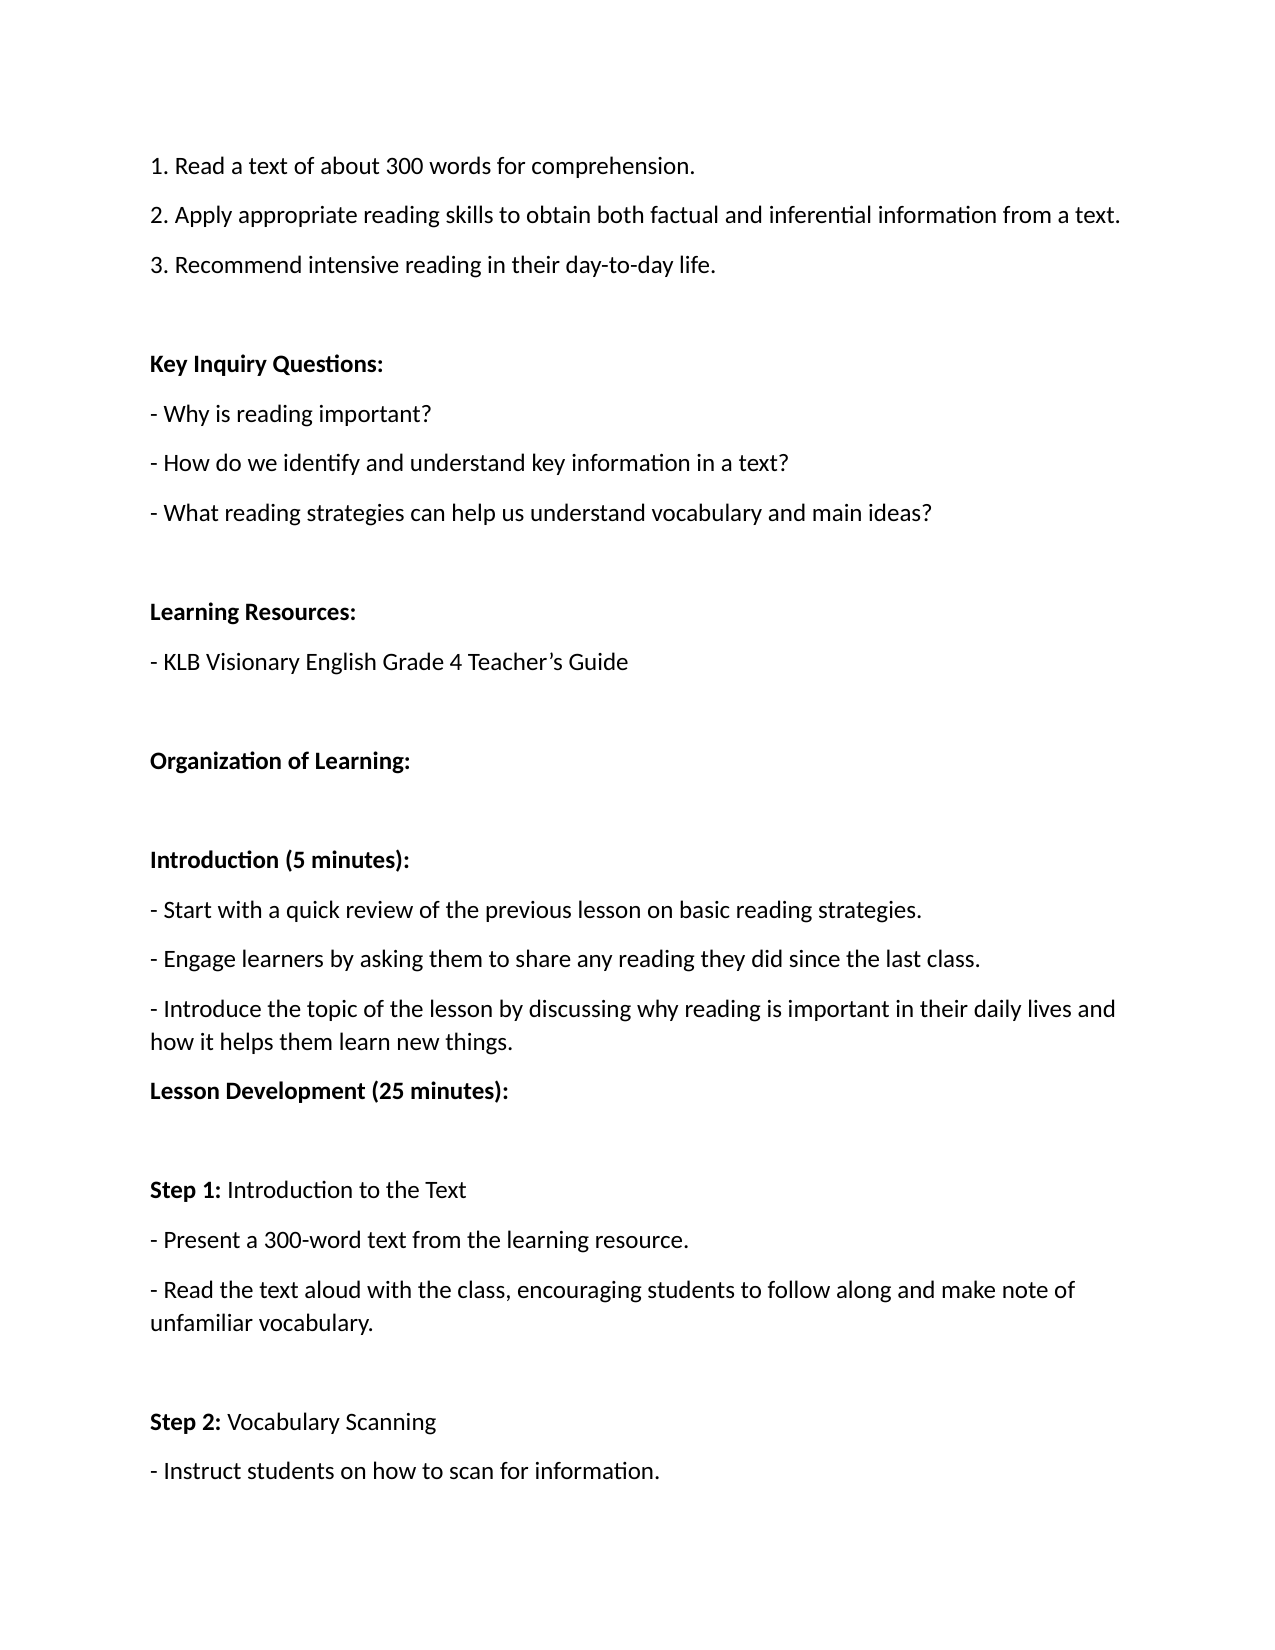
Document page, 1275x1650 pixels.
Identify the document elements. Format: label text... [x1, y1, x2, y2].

text 3. Recommend intensive reading in their day-to-day life. [150, 249, 1125, 280]
text - Instruct students on how to scan for information. [150, 1455, 1125, 1486]
text - What reading strategies can help us understand vocabulary and main ideas? [150, 497, 1125, 528]
text Learning Resources: [150, 596, 1125, 627]
text - KLB Visionary English Grade 4 Teacher’s Guide [150, 646, 1125, 676]
text Step 2: Vocabulary Scanning [150, 1406, 1125, 1436]
text Key Inquiry Questions: [150, 348, 1125, 379]
text Organization of Learning: [150, 745, 1125, 776]
text Lesson Development (25 minutes): [150, 1075, 1125, 1106]
text - Read the text aloud with the class, encouraging students to follow along and make note of unfamiliar vocabulary. [150, 1274, 1125, 1337]
text - Why is reading important? [150, 398, 1125, 428]
text 2. Apply appropriate reading skills to obtain both factual and inferential information from a text. [150, 199, 1125, 230]
text - Introduce the topic of the lesson by discussing why reading is important in their daily lives and how it helps them learn new things. [150, 993, 1125, 1056]
text Introduction (5 minutes): [150, 844, 1125, 875]
text - Present a 300-word text from the learning resource. [150, 1224, 1125, 1255]
text - Engage learners by asking them to share any reading they did since the last class. [150, 943, 1125, 974]
text Step 1: Introduction to the Text [150, 1174, 1125, 1205]
text - Start with a quick review of the previous lesson on basic reading strategies. [150, 894, 1125, 924]
text - How do we identify and understand key information in a text? [150, 447, 1125, 478]
text 1. Read a text of about 300 words for comprehension. [150, 150, 1125, 181]
